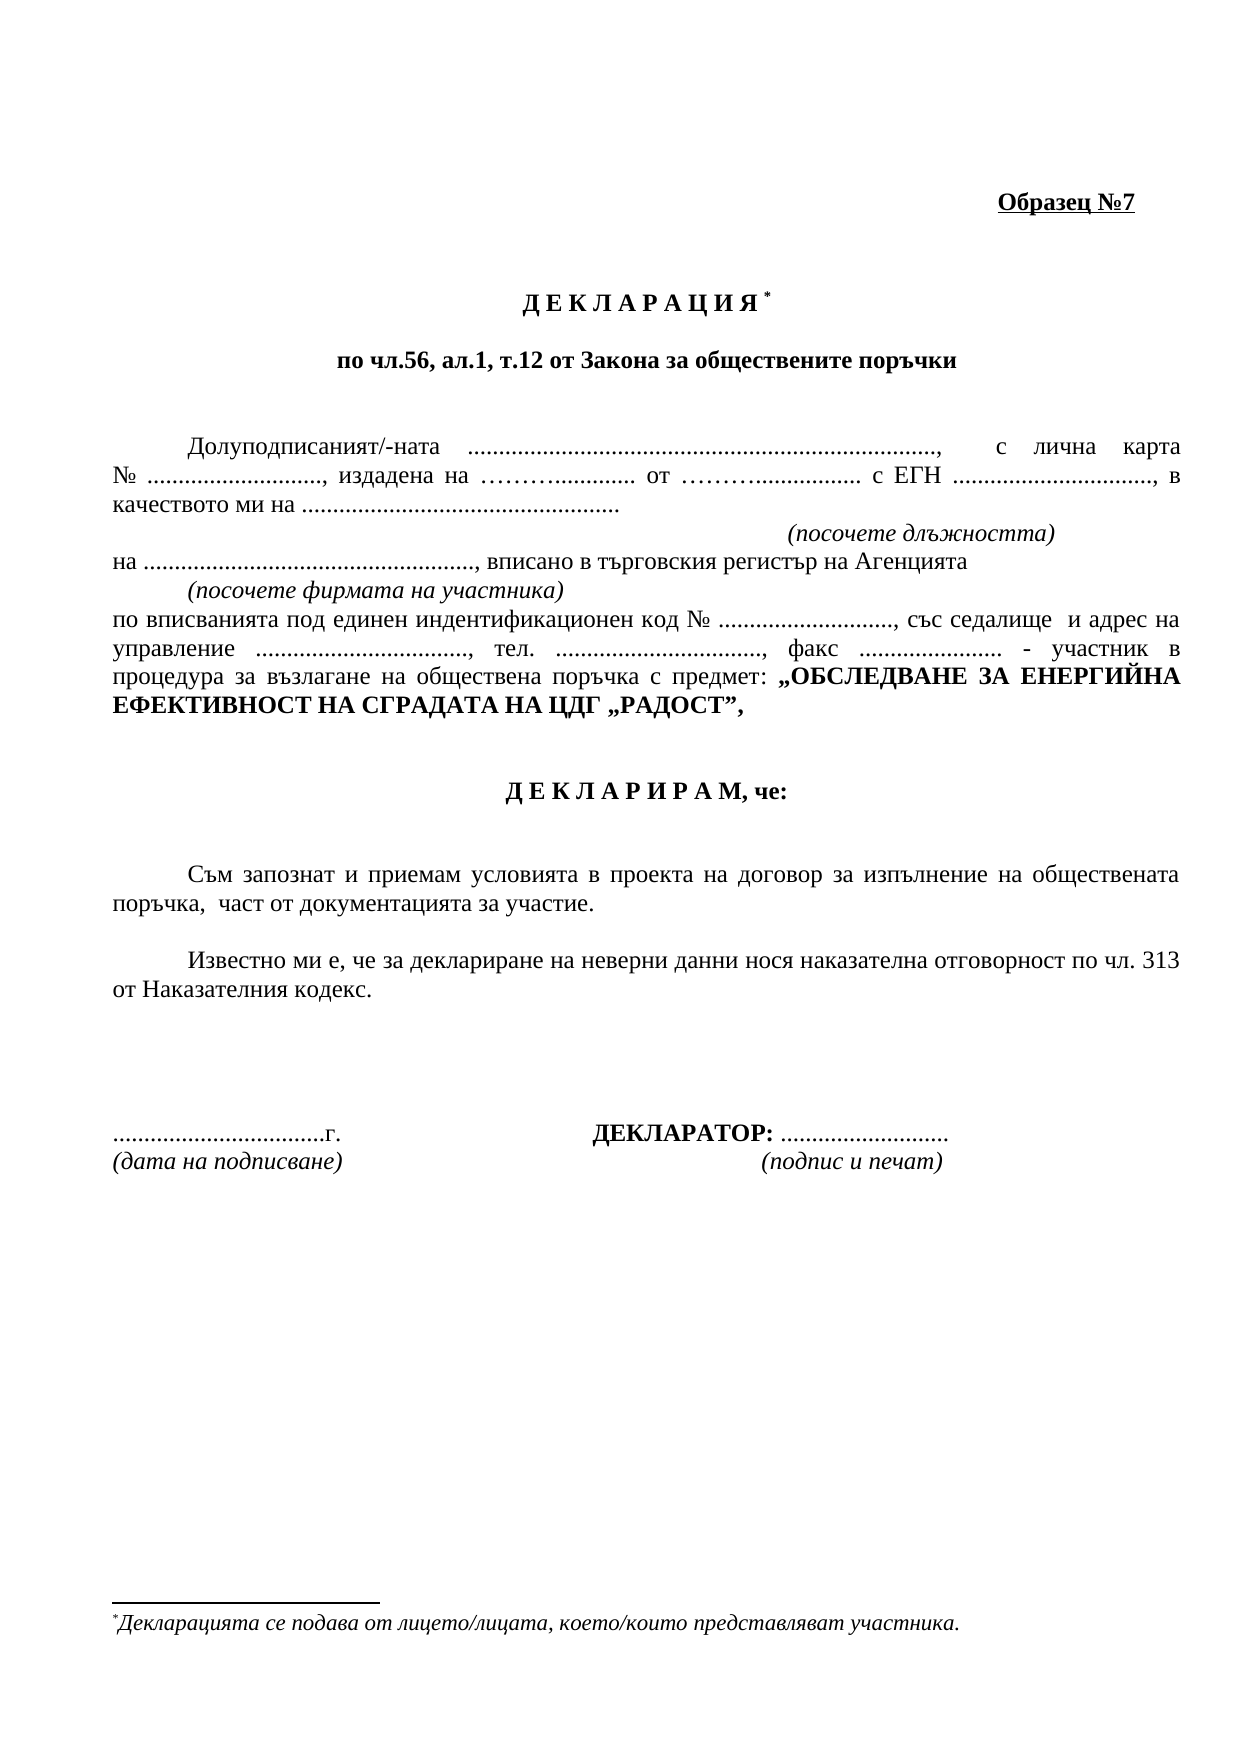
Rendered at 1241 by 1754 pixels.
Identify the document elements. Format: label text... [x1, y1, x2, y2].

text по вписванията под единен индентификационен код № ............................, със седалище и адрес на управление .................................., тел. ................................., факс ....................... - участник в процедура за възлагане на обществена поръчка с предмет: „ОБСЛЕДВАНЕ ЗА ЕНЕРГИЙНА ЕФЕКТИВНОСТ НА СГРАДАТА НА ЦДГ „РАДОСТ”, [112, 604, 1181, 719]
text Известно ми е, че за деклариране на неверни данни нося наказателна отговорност по чл. 313 от Наказателния кодекс. [112, 945, 1181, 1003]
text (посочете фирмата на участника) [187, 575, 1181, 604]
text ..................................г. Декларатор: ........................... [112, 1118, 1181, 1146]
text (дата на подписване) (подпис и печат) [112, 1146, 1181, 1175]
text на ....................................................., вписано в търговския регистър на Агенцията [112, 546, 1181, 575]
text Долуподписаният/-ната ..........................................................................., с лична карта № ............................, издадена на ………............. от ………................. с ЕГН ................................, в качеството ми на ................................................... [112, 431, 1181, 518]
text Д Е К Л А Р И Р А М, че: [112, 776, 1181, 805]
text Образец №7 [923, 187, 1196, 216]
text по чл.56, ал.1, т.12 от Закона за обществените поръчки [112, 345, 1181, 374]
text Д Е К Л А Р А Ц И Я * [112, 288, 1181, 316]
text (посочете длъжността) [712, 518, 1181, 546]
text Съм запознат и приемам условията в проекта на договор за изпълнение на обществената поръчка, част от документацията за участие. [112, 859, 1181, 916]
